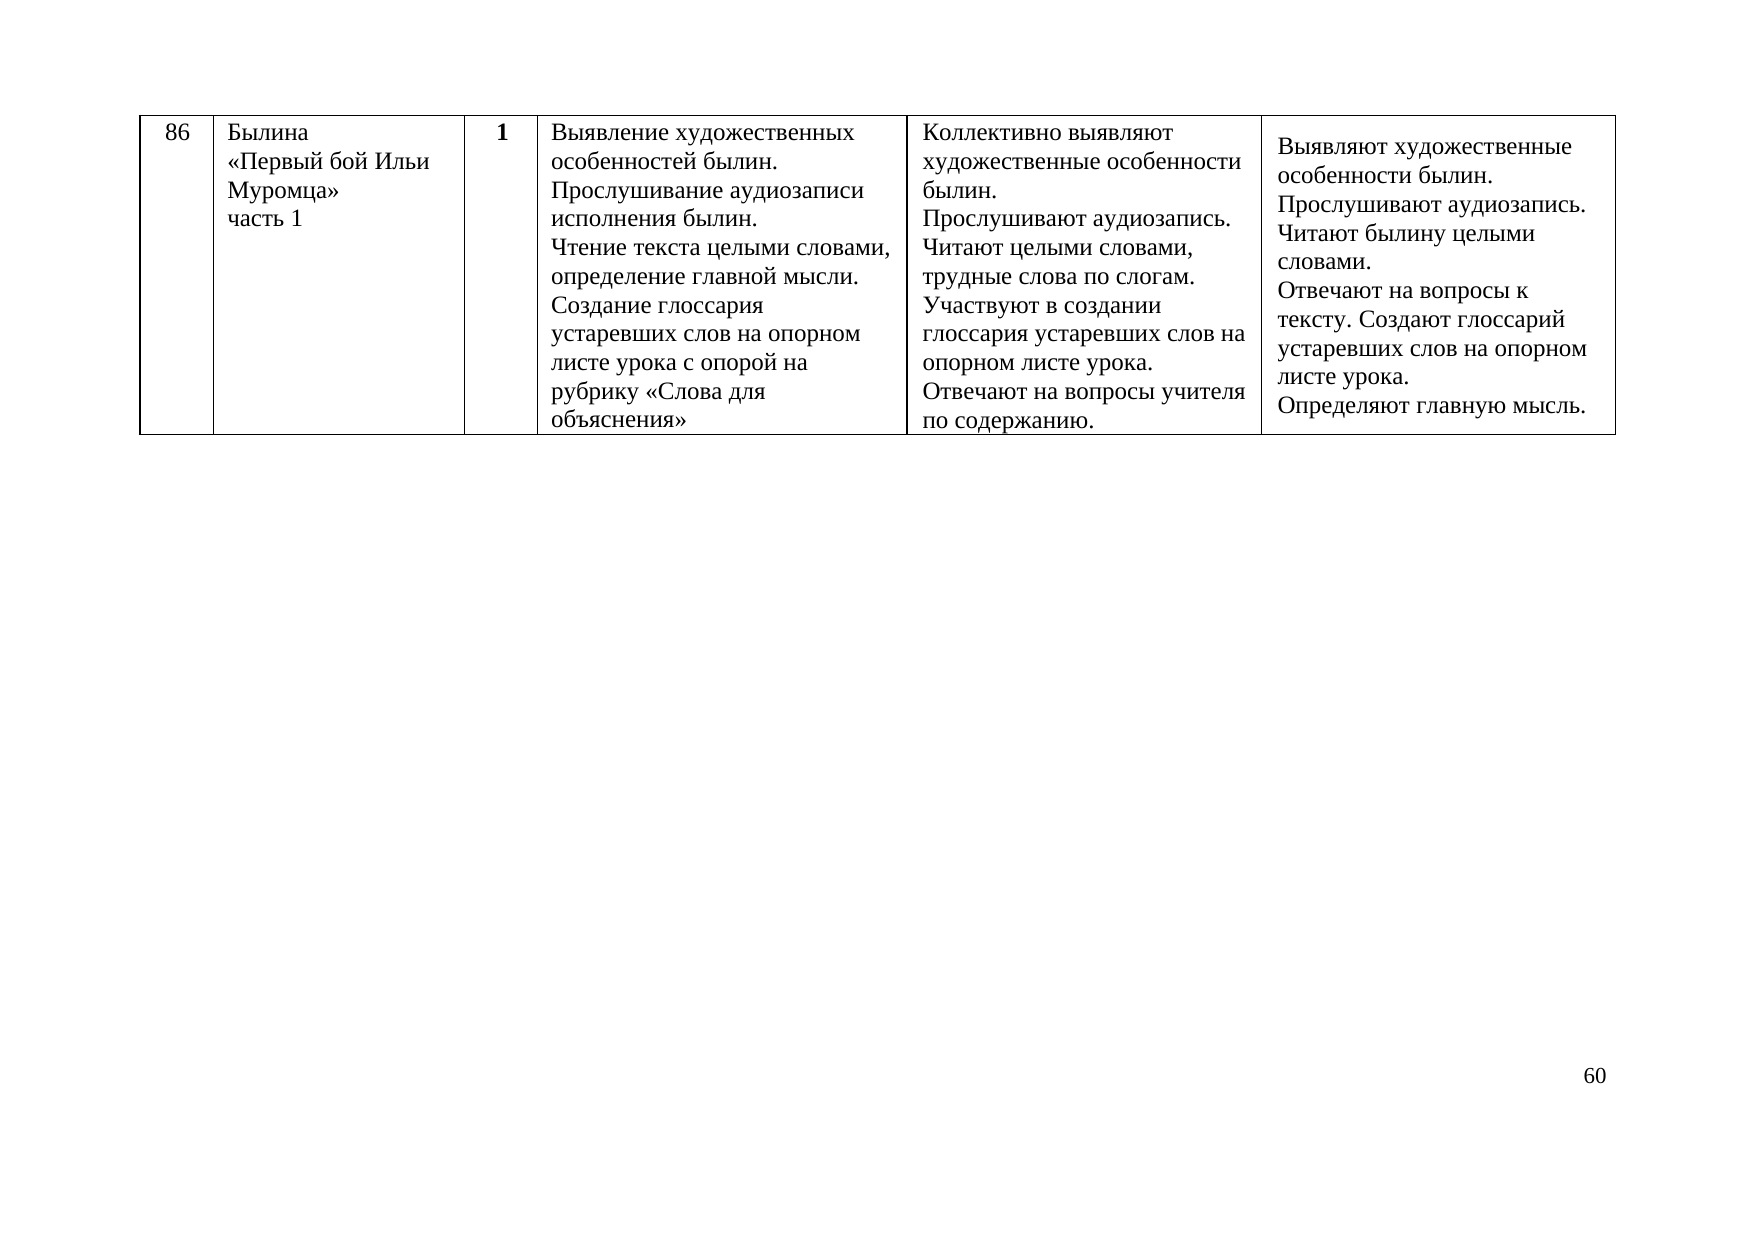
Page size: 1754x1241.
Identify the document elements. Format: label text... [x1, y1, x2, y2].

table_cell Выявление художественных особенностей былин. Прослушивание аудиозаписи исполнения былин. Чтение текста целыми словами, определение главной мысли. Создание глоссария устаревших слов на опорном листе урока с опорой на рубрику «Слова для объяснения» [538, 116, 906, 434]
table_cell Выявляют художественные особенности былин. Прослушивают аудиозапись. Читают былину целыми словами. Отвечают на вопросы к тексту. Создают глоссарий устаревших слов на опорном листе урока. Определяют главную мысль. [1262, 116, 1615, 434]
table_cell Коллективно выявляют художественные особенности былин. Прослушивают аудиозапись. Читают целыми словами, трудные слова по слогам. Участвуют в создании глоссария устаревших слов на опорном листе урока. Отвечают на вопросы учителя по содержанию. [908, 116, 1261, 434]
table_cell Былина «Первый бой Ильи Муромца» часть 1 [214, 116, 464, 434]
table_cell 1 [465, 116, 537, 434]
table_cell 86 [141, 116, 213, 434]
